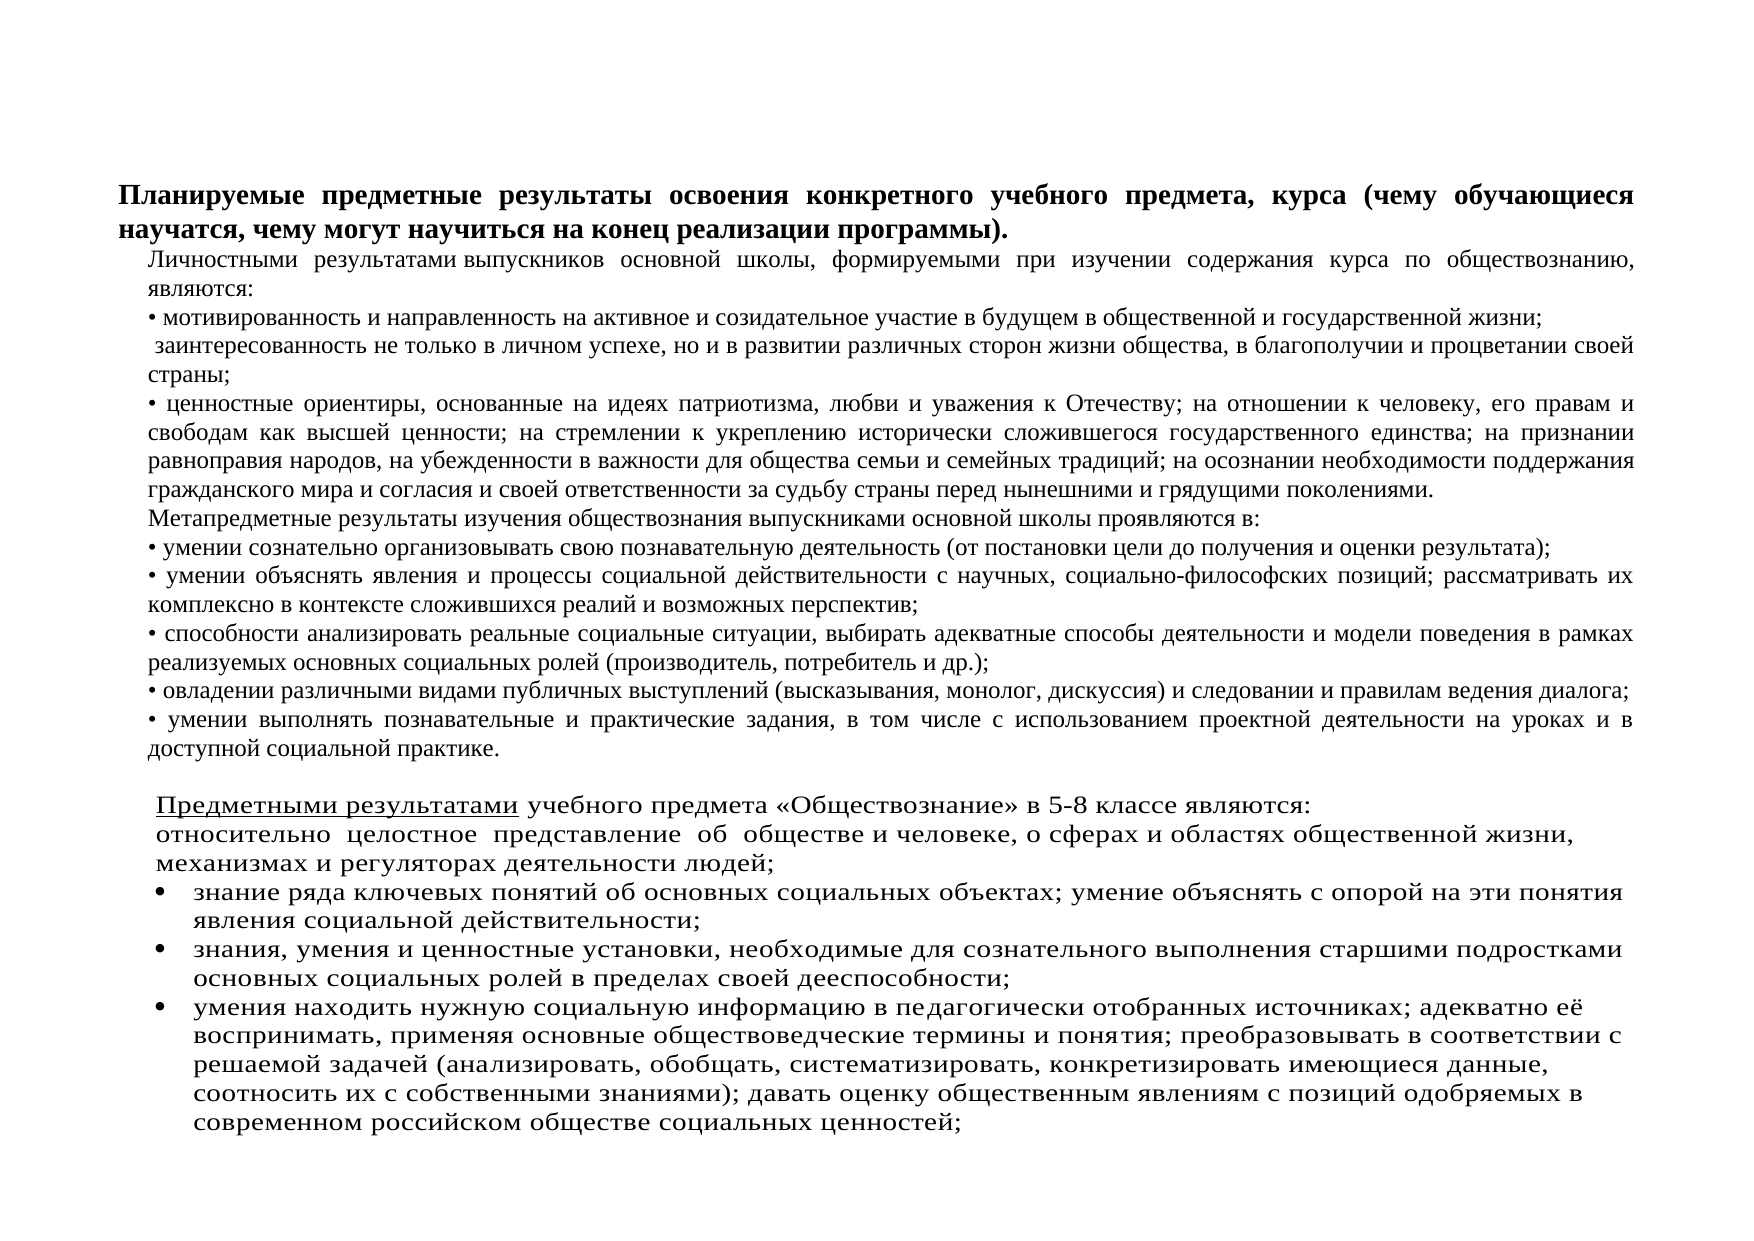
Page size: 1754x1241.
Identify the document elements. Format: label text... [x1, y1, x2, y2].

list Метапредметные результаты изучения обществознания выпускниками основной школы проявляются в: [148, 503, 1636, 532]
list знание ряда ключевых понятий об основных социальных объектах; умение объяснять с опорой на эти понятия явления социальной действительности; [156, 877, 1636, 934]
list • способности анализировать реальные социальные ситуации, выбирать адекватные способы деятельности и модели поведения в рамках реализуемых основных социальных ролей (производитель, потребитель и др.); [148, 618, 1636, 676]
list • мотивированность и направленность на активное и созидательное участие в будущем в общественной и государственной жизни; [148, 302, 1636, 331]
list • умении объяснять явления и процессы социальной действительности с научных, социально-философских позиций; рассматривать их комплексно в контексте сложившихся реалий и возможных перспектив; [148, 561, 1636, 618]
list • овладении различными видами публичных выступлений (высказывания, монолог, дискуссия) и следовании и правилам ведения диалога; [148, 676, 1636, 704]
list • умении выполнять познавательные и практические задания, в том числе с использованием проектной деятельности на уроках и в доступной социальной практике. [148, 704, 1636, 762]
text Предметными результатами учебного предмета «Обществознание» в 5-8 классе являются: [118, 791, 1636, 819]
list заинтересованность не только в личном успехе, но и в развитии различных сторон жизни общества, в благополучии и процветании своей страны; [148, 331, 1636, 388]
list • умении сознательно организовывать свою познавательную деятельность (от постановки цели до получения и оценки результата); [148, 532, 1636, 561]
text относительно целостное представление об обществе и человеке, о сферах и областях общественной жизни, механизмах и регуляторах деятельности людей; [156, 819, 1636, 877]
list знания, умения и ценностные установки, необходимые для сознательного выполнения старшими подростками основных социальных ролей в пределах своей дееспособности; [156, 934, 1636, 992]
list Личностными результатами выпускников основной школы, формируемыми при изучении содержания курса по обществознанию, являются: [148, 244, 1636, 302]
list • ценностные ориентиры, основанные на идеях патриотизма, любви и уважения к Отечеству; на отношении к человеку, его правам и свободам как высшей ценности; на стремлении к укреплению исторически сложившегося государственного единства; на признании равноправия народов, на убежденности в важности для общества семьи и семейных традиций; на осознании необходимости поддержания гражданского мира и согласия и своей ответственности за судьбу страны перед нынешними и грядущими поколениями. [148, 388, 1636, 503]
text Планируемые предметные результаты освоения конкретного учебного предмета, курса (чему обучающиеся научатся, чему могут научиться на конец реализации программы). [118, 177, 1636, 244]
list умения находить нужную социальную информацию в педагогически отобранных источниках; адекватно её воспринимать, применяя основные обществоведческие термины и понятия; преобразовывать в соответствии с решаемой задачей (анализировать, обобщать, систематизировать, конкретизировать имеющиеся данные, соотносить их с собственными знаниями); давать оценку общественным явлениям с позиций одобряемых в современном российском обществе социальных ценностей; [156, 992, 1636, 1136]
